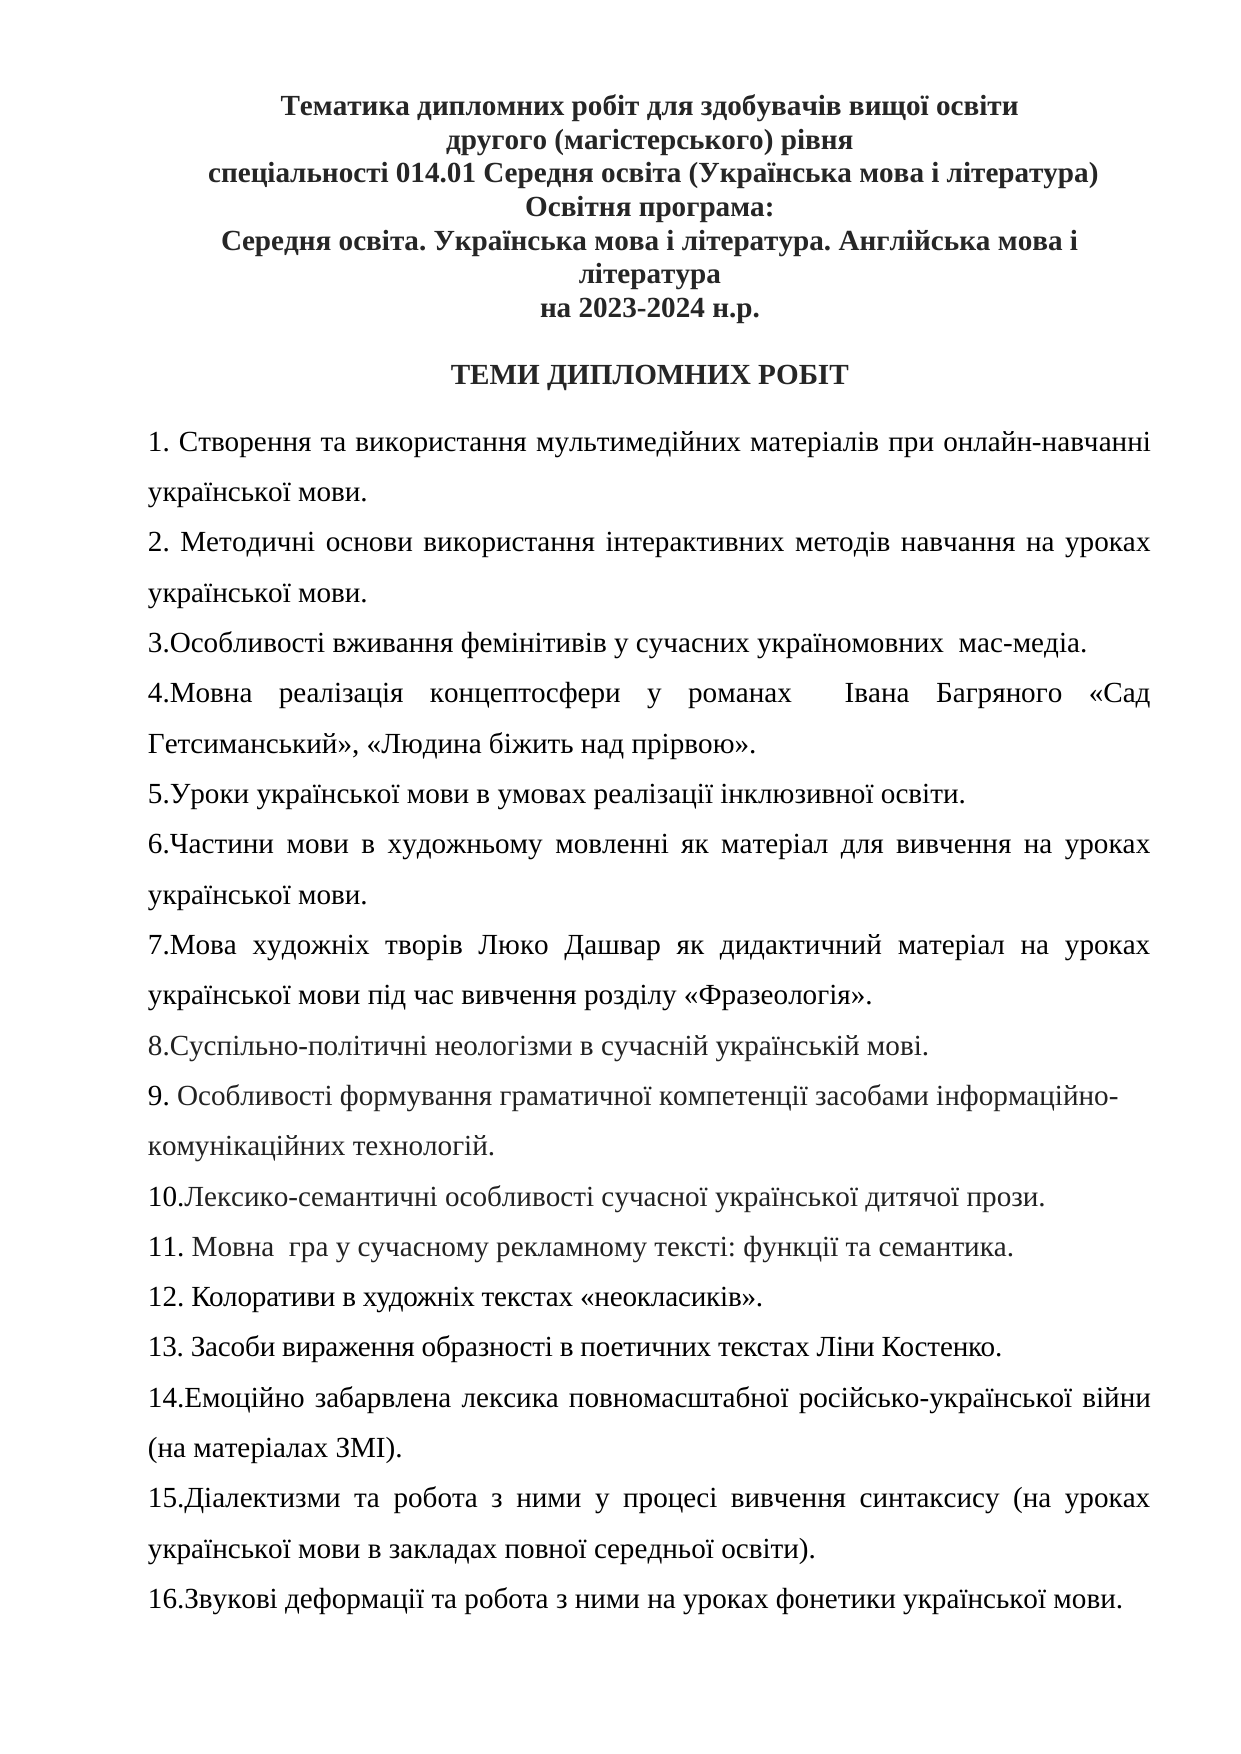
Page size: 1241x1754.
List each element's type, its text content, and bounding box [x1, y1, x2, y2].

text 12. Колоративи в художніх текстах «неокласиків». [148, 1279, 1152, 1313]
text 3.Особливості вживання фемінітивів у сучасних україномовних мас-медіа. [148, 625, 1152, 659]
text 5.Уроки української мови в умовах реалізації інклюзивної освіти. [148, 776, 1152, 810]
text 9. Особливості формування граматичної компетенції засобами інформаційно-комунікаційних технологій. [148, 1078, 1152, 1162]
text 8.Суспільно-політичні неологізми в сучасній українській мові. [148, 1028, 1152, 1061]
text спеціальності 014.01 Середня освіта (Українська мова і література) [148, 156, 1152, 189]
text 7.Мова художніх творів Люко Дашвар як дидактичний матеріал на уроках української мови під час вивчення розділу «Фразеологія». [148, 927, 1152, 1011]
text 15.Діалектизми та робота з ними у процесі вивчення синтаксису (на уроках української мови в закладах повної середньої освіти). [148, 1481, 1152, 1564]
text Середня освіта. Українська мова і література. Англійська мова і література [148, 223, 1152, 290]
text 6.Частини мови в художньому мовленні як матеріал для вивчення на уроках української мови. [148, 826, 1152, 910]
text 10.Лексико-семантичні особливості сучасної української дитячої прози. [148, 1179, 1152, 1212]
text на 2023-2024 н.р. [148, 290, 1152, 323]
text Тематика дипломних робіт для здобувачів вищої освіти [148, 88, 1152, 122]
text 14.Емоційно забарвлена лексика повномасштабної російсько-української війни (на матеріалах ЗМІ). [148, 1380, 1152, 1464]
text 1. Створення та використання мультимедійних матеріалів при онлайн-навчанні української мови. [148, 424, 1152, 508]
text другого (магістерського) рівня [148, 122, 1152, 156]
text 16.Звукові деформації та робота з ними на уроках фонетики української мови. [148, 1581, 1152, 1615]
text Освітня програма: [148, 189, 1152, 223]
text 11. Мовна гра у сучасному рекламному тексті: функції та семантика. [148, 1229, 1152, 1262]
text 2. Методичні основи використання інтерактивних методів навчання на уроках української мови. [148, 524, 1152, 608]
text ТЕМИ ДИПЛОМНИХ РОБІТ [148, 357, 1152, 390]
text 4.Мовна реалізація концептосфери у романах Івана Багряного «Сад Гетсиманський», «Людина біжить над прірвою». [148, 676, 1152, 759]
text 13. Засоби вираження образності в поетичних текстах Ліни Костенко. [148, 1329, 1152, 1363]
